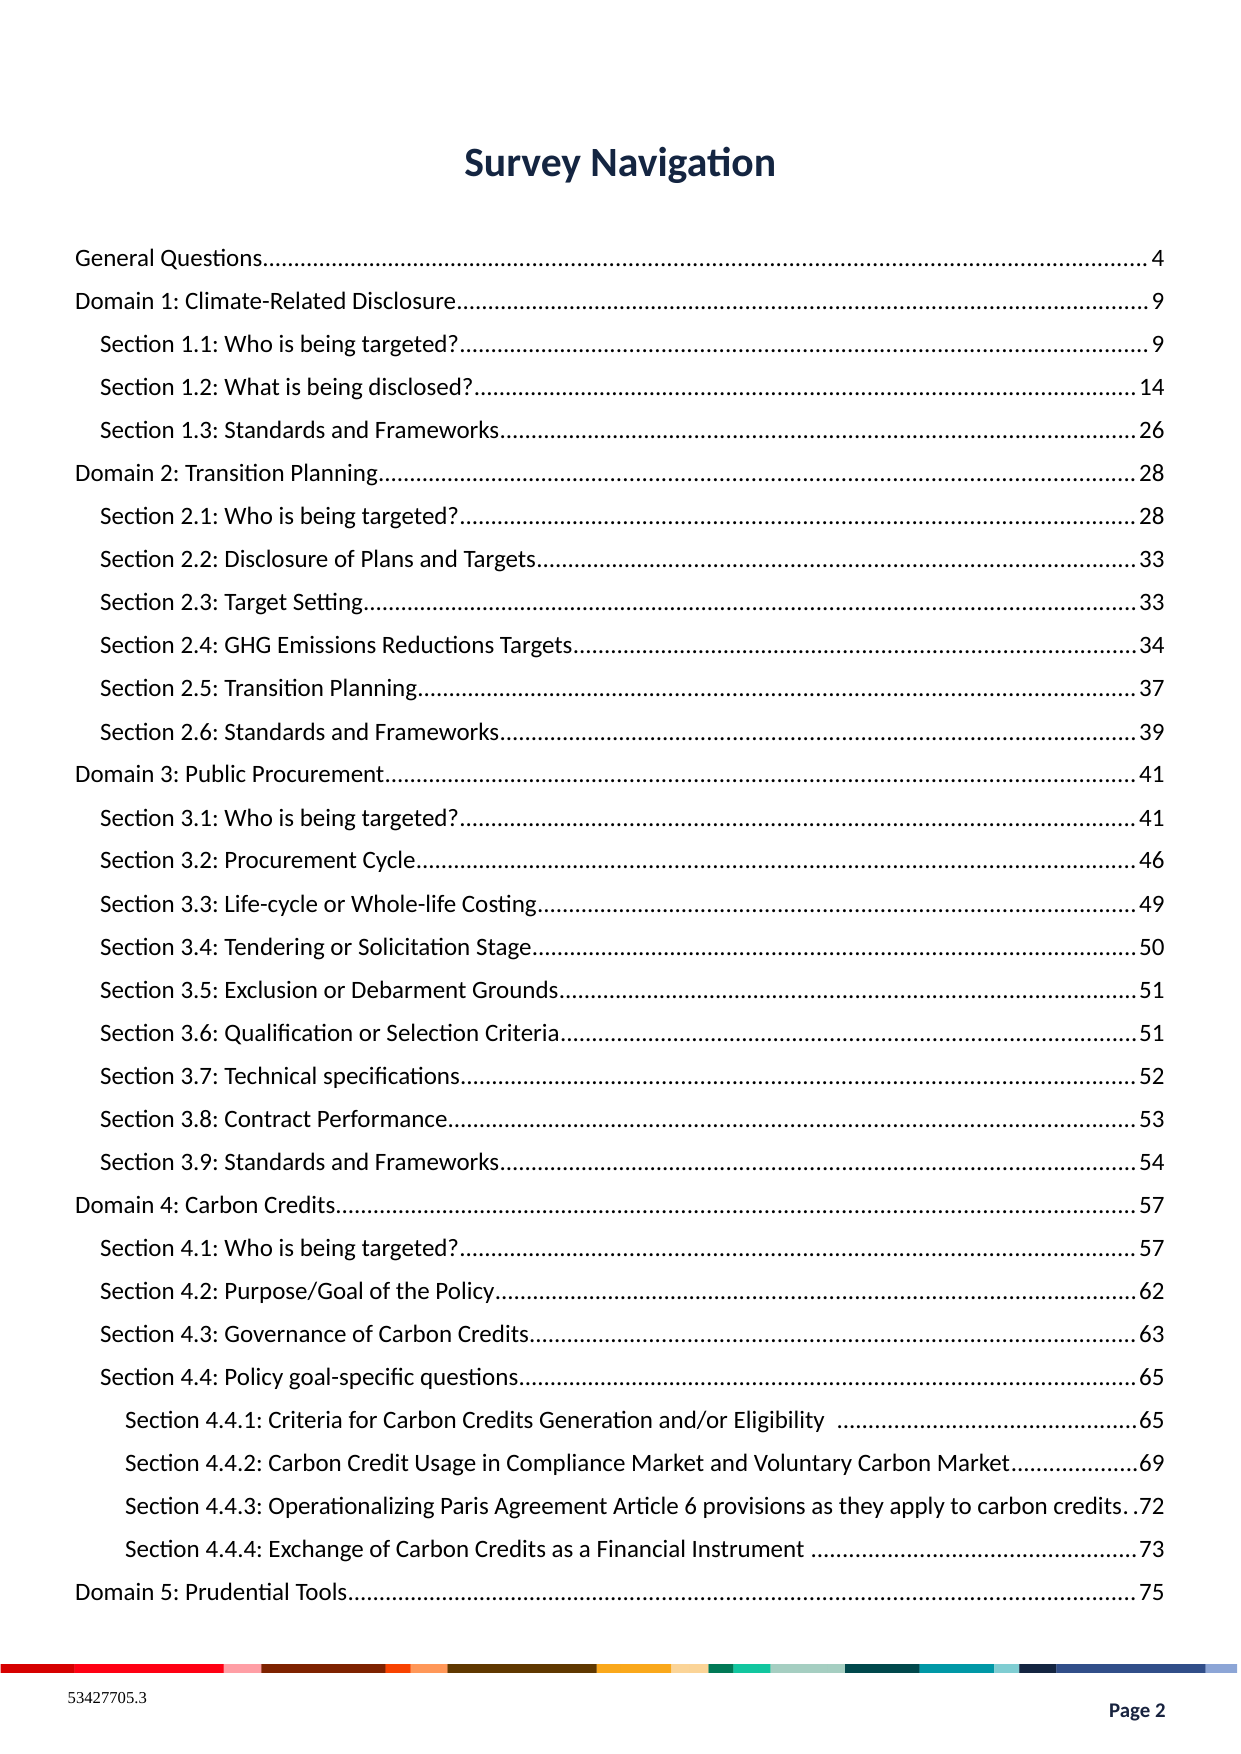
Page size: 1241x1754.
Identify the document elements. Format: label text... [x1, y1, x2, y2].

text Domain 3: Public Procurement 41 [75, 759, 1165, 789]
text Domain 4: Carbon Credits 57 [75, 1189, 1165, 1219]
text Section 3.5: Exclusion or Debarment Grounds 51 [100, 974, 1165, 1004]
text Section 3.9: Standards and Frameworks 54 [100, 1146, 1165, 1176]
text Section 3.2: Procurement Cycle 46 [100, 845, 1165, 875]
text Section 2.4: GHG Emissions Reductions Targets 34 [100, 629, 1165, 660]
text Section 4.2: Purpose/Goal of the Policy 62 [100, 1275, 1165, 1305]
text Section 4.4.1: Criteria for Carbon Credits Generation and/or Eligibility 65 [125, 1404, 1165, 1434]
text Section 2.1: Who is being targeted? 28 [100, 501, 1165, 531]
text Domain 1: Climate-Related Disclosure 9 [75, 285, 1165, 316]
text Domain 5: Prudential Tools 75 [75, 1576, 1165, 1607]
text Section 4.3: Governance of Carbon Credits 63 [100, 1318, 1165, 1348]
text Section 4.4.4: Exchange of Carbon Credits as a Financial Instrument 73 [125, 1533, 1165, 1563]
text Section 3.8: Contract Performance 53 [100, 1103, 1165, 1133]
text Section 4.4.3: Operationalizing Paris Agreement Article 6 provisions as they apply to carbon credits 72 [125, 1490, 1165, 1521]
text Section 4.4: Policy goal-specific questions 65 [100, 1361, 1165, 1391]
text Section 1.1: Who is being targeted? 9 [100, 328, 1165, 359]
text Section 2.6: Standards and Frameworks 39 [100, 716, 1165, 746]
text Survey Navigation [75, 136, 1165, 187]
text Section 2.3: Target Setting 33 [100, 587, 1165, 617]
text Section 1.3: Standards and Frameworks 26 [100, 414, 1165, 445]
text General Questions 4 [75, 242, 1165, 273]
text Section 3.7: Technical specifications 52 [100, 1060, 1165, 1090]
text Section 1.2: What is being disclosed? 14 [100, 371, 1165, 402]
text Section 2.5: Transition Planning 37 [100, 673, 1165, 703]
text Section 2.2: Disclosure of Plans and Targets 33 [100, 543, 1165, 574]
text Section 3.3: Life-cycle or Whole-life Costing 49 [100, 888, 1165, 918]
picture [0, 1664, 1236, 1673]
text Section 4.1: Who is being targeted? 57 [100, 1232, 1165, 1262]
text Section 3.6: Qualification or Selection Criteria 51 [100, 1017, 1165, 1047]
text Domain 2: Transition Planning 28 [75, 457, 1165, 488]
text Section 4.4.2: Carbon Credit Usage in Compliance Market and Voluntary Carbon Market 69 [125, 1447, 1165, 1477]
text Section 3.4: Tendering or Solicitation Stage 50 [100, 931, 1165, 961]
text Section 3.1: Who is being targeted? 41 [100, 802, 1165, 832]
